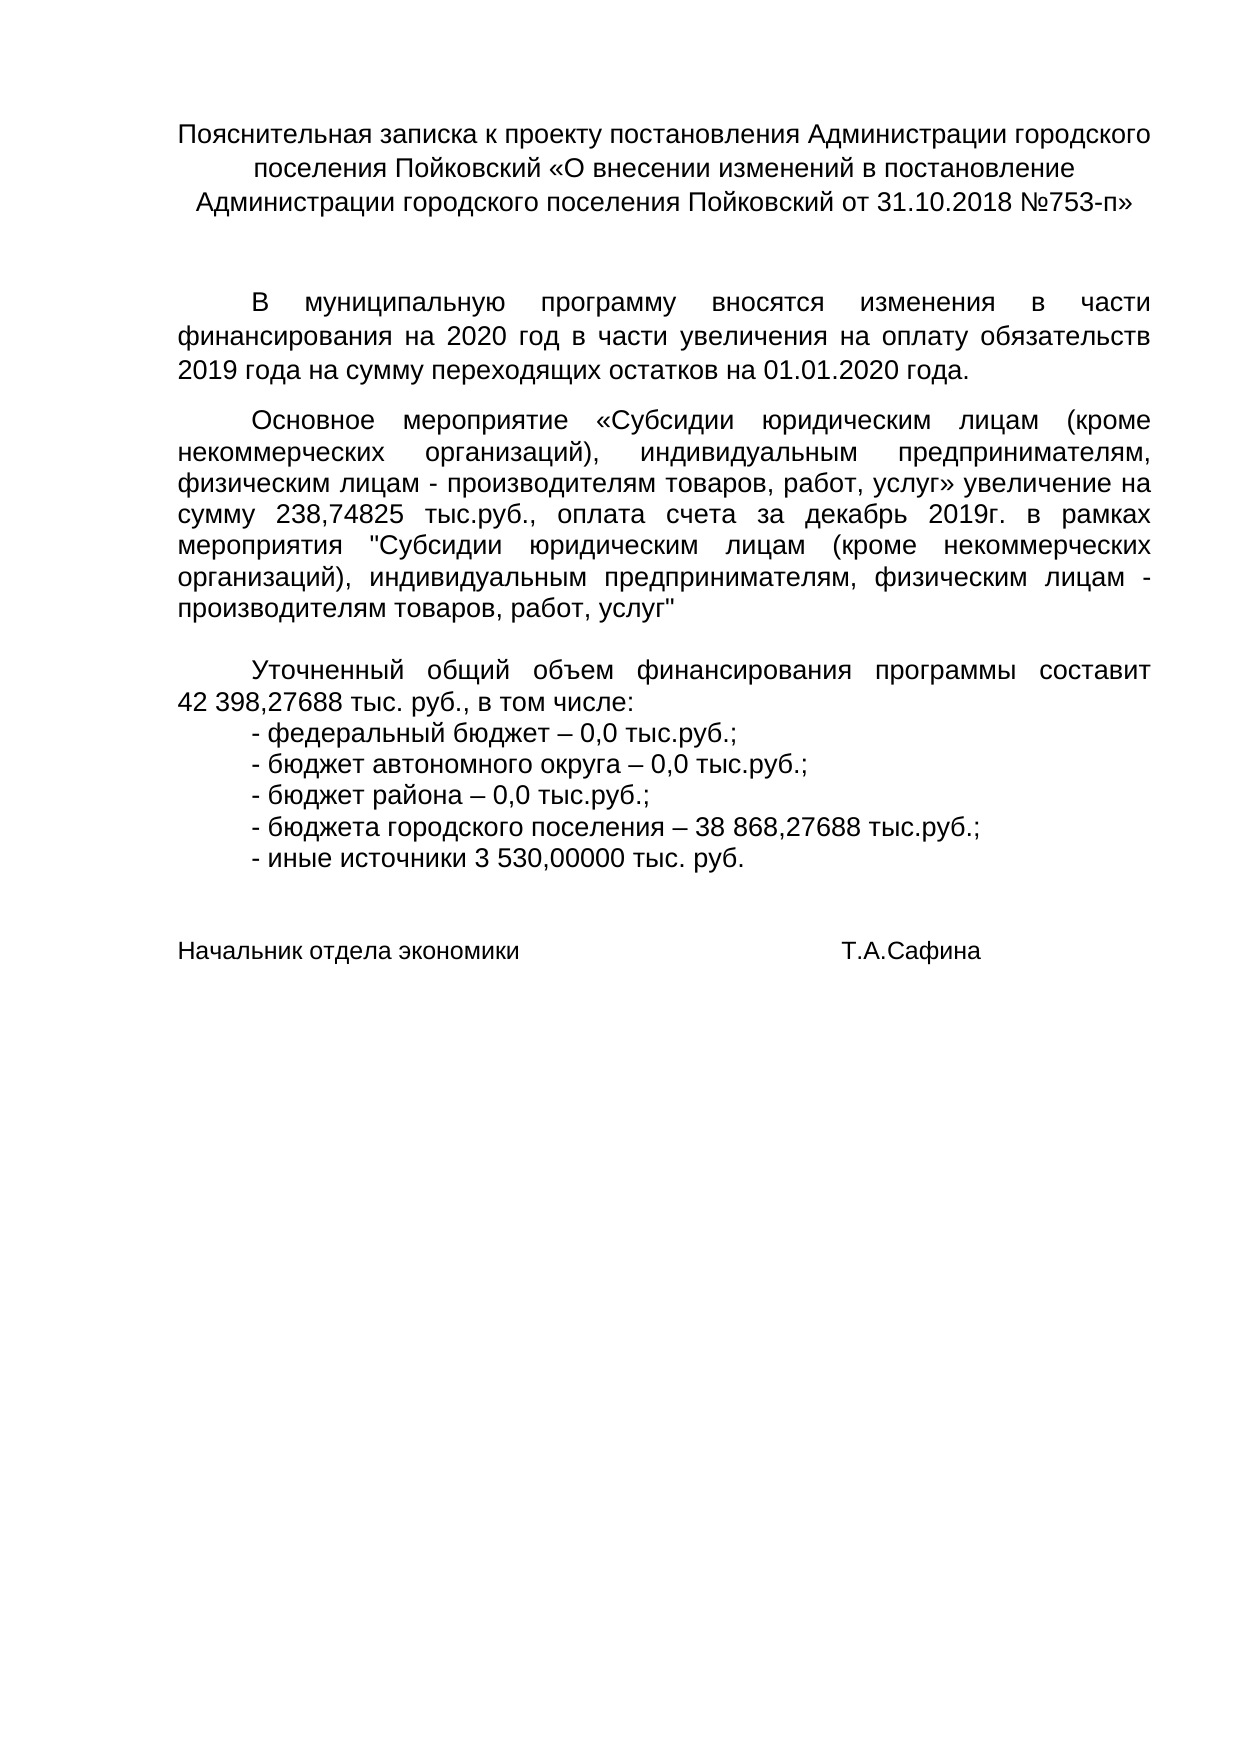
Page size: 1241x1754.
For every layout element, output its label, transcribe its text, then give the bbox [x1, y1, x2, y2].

text Уточненный общий объем финансирования программы составит 42 398,27688 тыс. руб., в том числе: [177, 654, 1152, 717]
text - иные источники 3 530,00000 тыс. руб. [177, 842, 1152, 873]
text Пояснительная записка к проекту постановления Администрации городского поселения Пойковский «О внесении изменений в постановление Администрации городского поселения Пойковский от 31.10.2018 №753-п» [177, 118, 1152, 217]
text Основное мероприятие «Субсидии юридическим лицам (кроме некоммерческих организаций), индивидуальным предпринимателям, физическим лицам - производителям товаров, работ, услуг» увеличение на сумму 238,74825 тыс.руб., оплата счета за декабрь 2019г. в рамках мероприятия "Субсидии юридическим лицам (кроме некоммерческих организаций), индивидуальным предпринимателям, физическим лицам - производителям товаров, работ, услуг" [177, 404, 1152, 623]
text - федеральный бюджет – 0,0 тыс.руб.; [177, 717, 1152, 748]
text Начальник отдела экономики Т.А.Сафина [177, 936, 1152, 964]
text - бюджета городского поселения – 38 868,27688 тыс.руб.; [177, 811, 1152, 842]
text - бюджет района – 0,0 тыс.руб.; [177, 779, 1152, 811]
text - бюджет автономного округа – 0,0 тыс.руб.; [177, 748, 1152, 779]
text В муниципальную программу вносятся изменения в части финансирования на 2020 год в части увеличения на оплату обязательств 2019 года на сумму переходящих остатков на 01.01.2020 года. [177, 286, 1152, 385]
